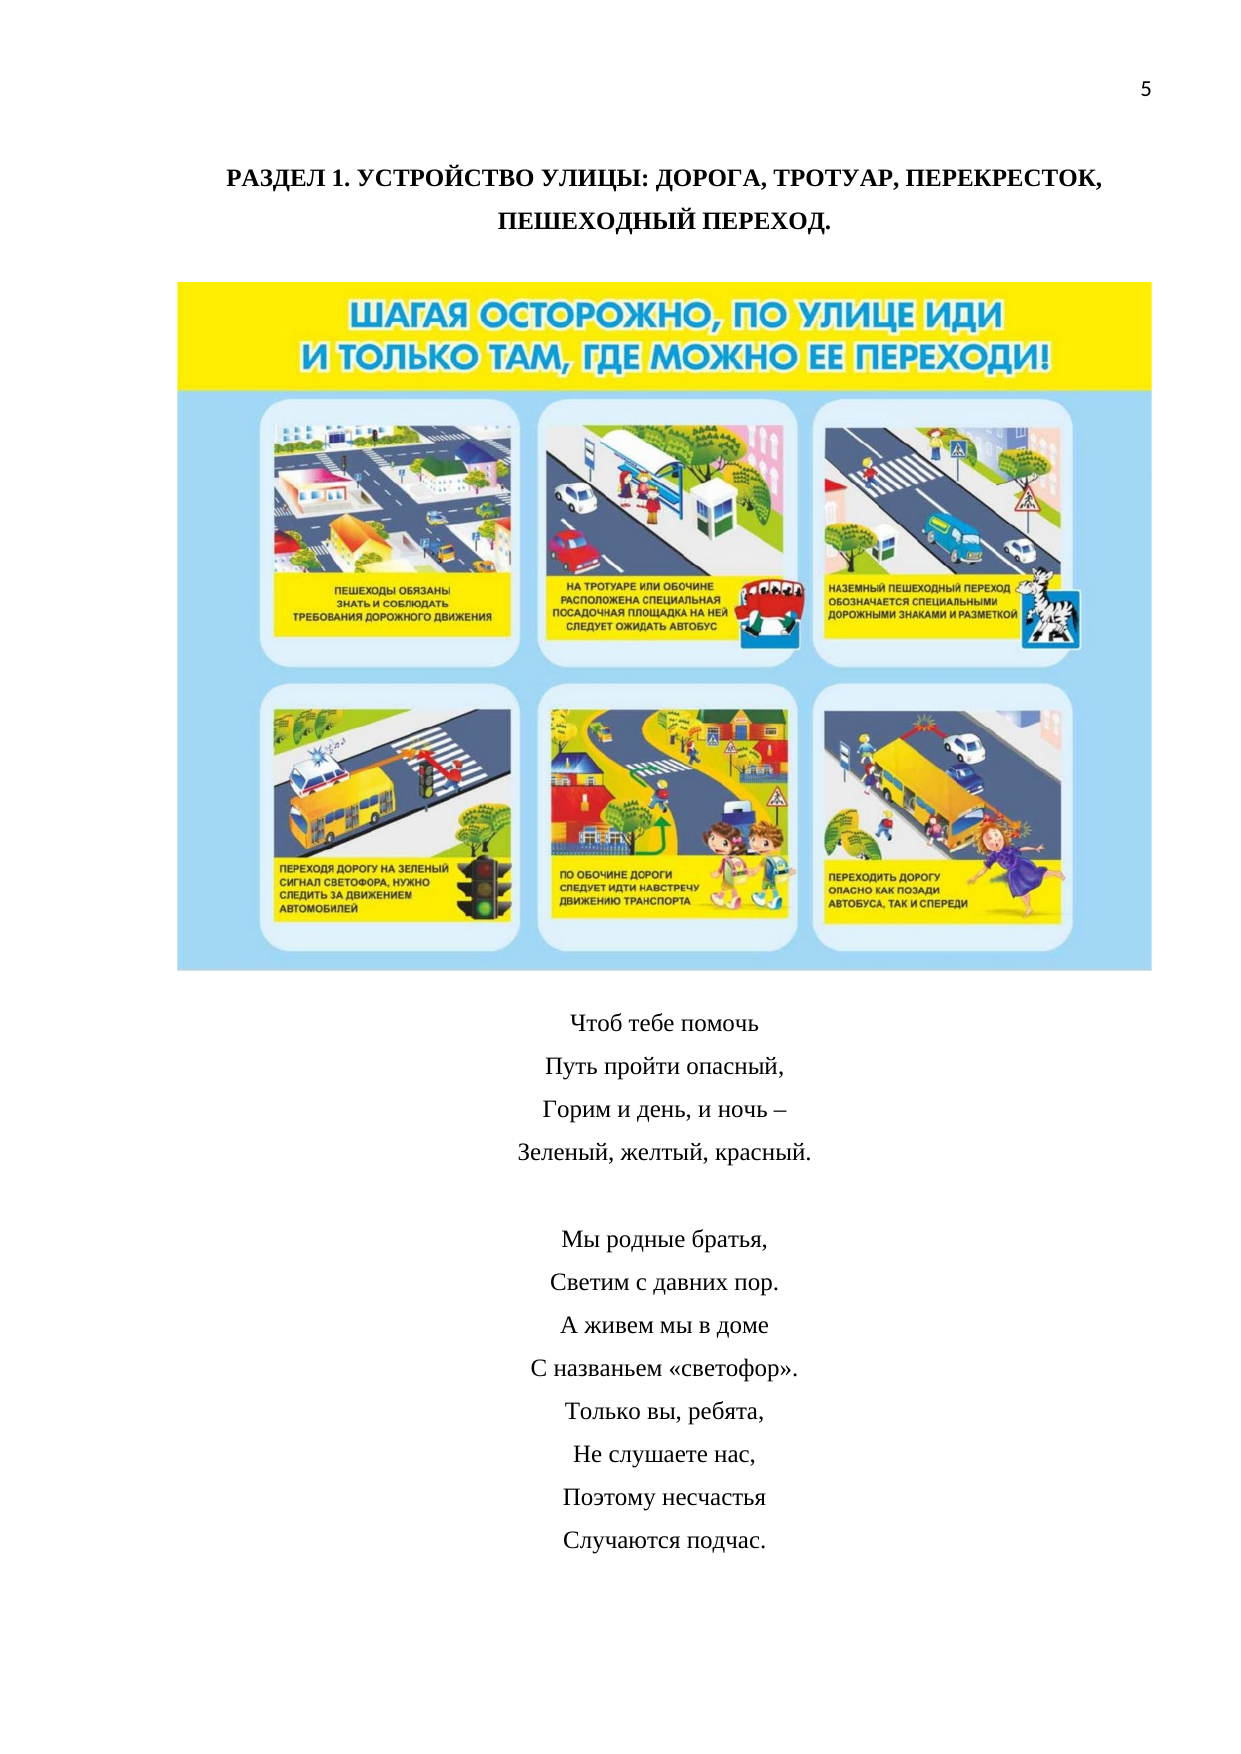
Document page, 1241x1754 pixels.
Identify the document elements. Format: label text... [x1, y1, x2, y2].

text Светим с давних пор. [177, 1267, 1152, 1296]
text Мы родные братья, [177, 1224, 1152, 1252]
text РАЗДЕЛ 1. УСТРОЙСТВО УЛИЦЫ: ДОРОГА, ТРОТУАР, ПЕРЕКРЕСТОК, ПЕШЕХОДНЫЙ ПЕРЕХОД. [177, 163, 1152, 235]
text Зеленый, желтый, красный. [177, 1137, 1152, 1166]
text С названьем «светофор». [177, 1353, 1152, 1382]
text Случаются подчас. [177, 1526, 1152, 1554]
text Не слушаете нас, [177, 1439, 1152, 1468]
text Только вы, ребята, [177, 1396, 1152, 1425]
text Путь пройти опасный, [177, 1051, 1152, 1080]
text А живем мы в доме [177, 1310, 1152, 1339]
picture [177, 282, 1152, 971]
text Горим и день, и ночь – [177, 1094, 1152, 1123]
text Поэтому несчастья [177, 1482, 1152, 1511]
text Чтоб тебе помочь [177, 1008, 1152, 1037]
